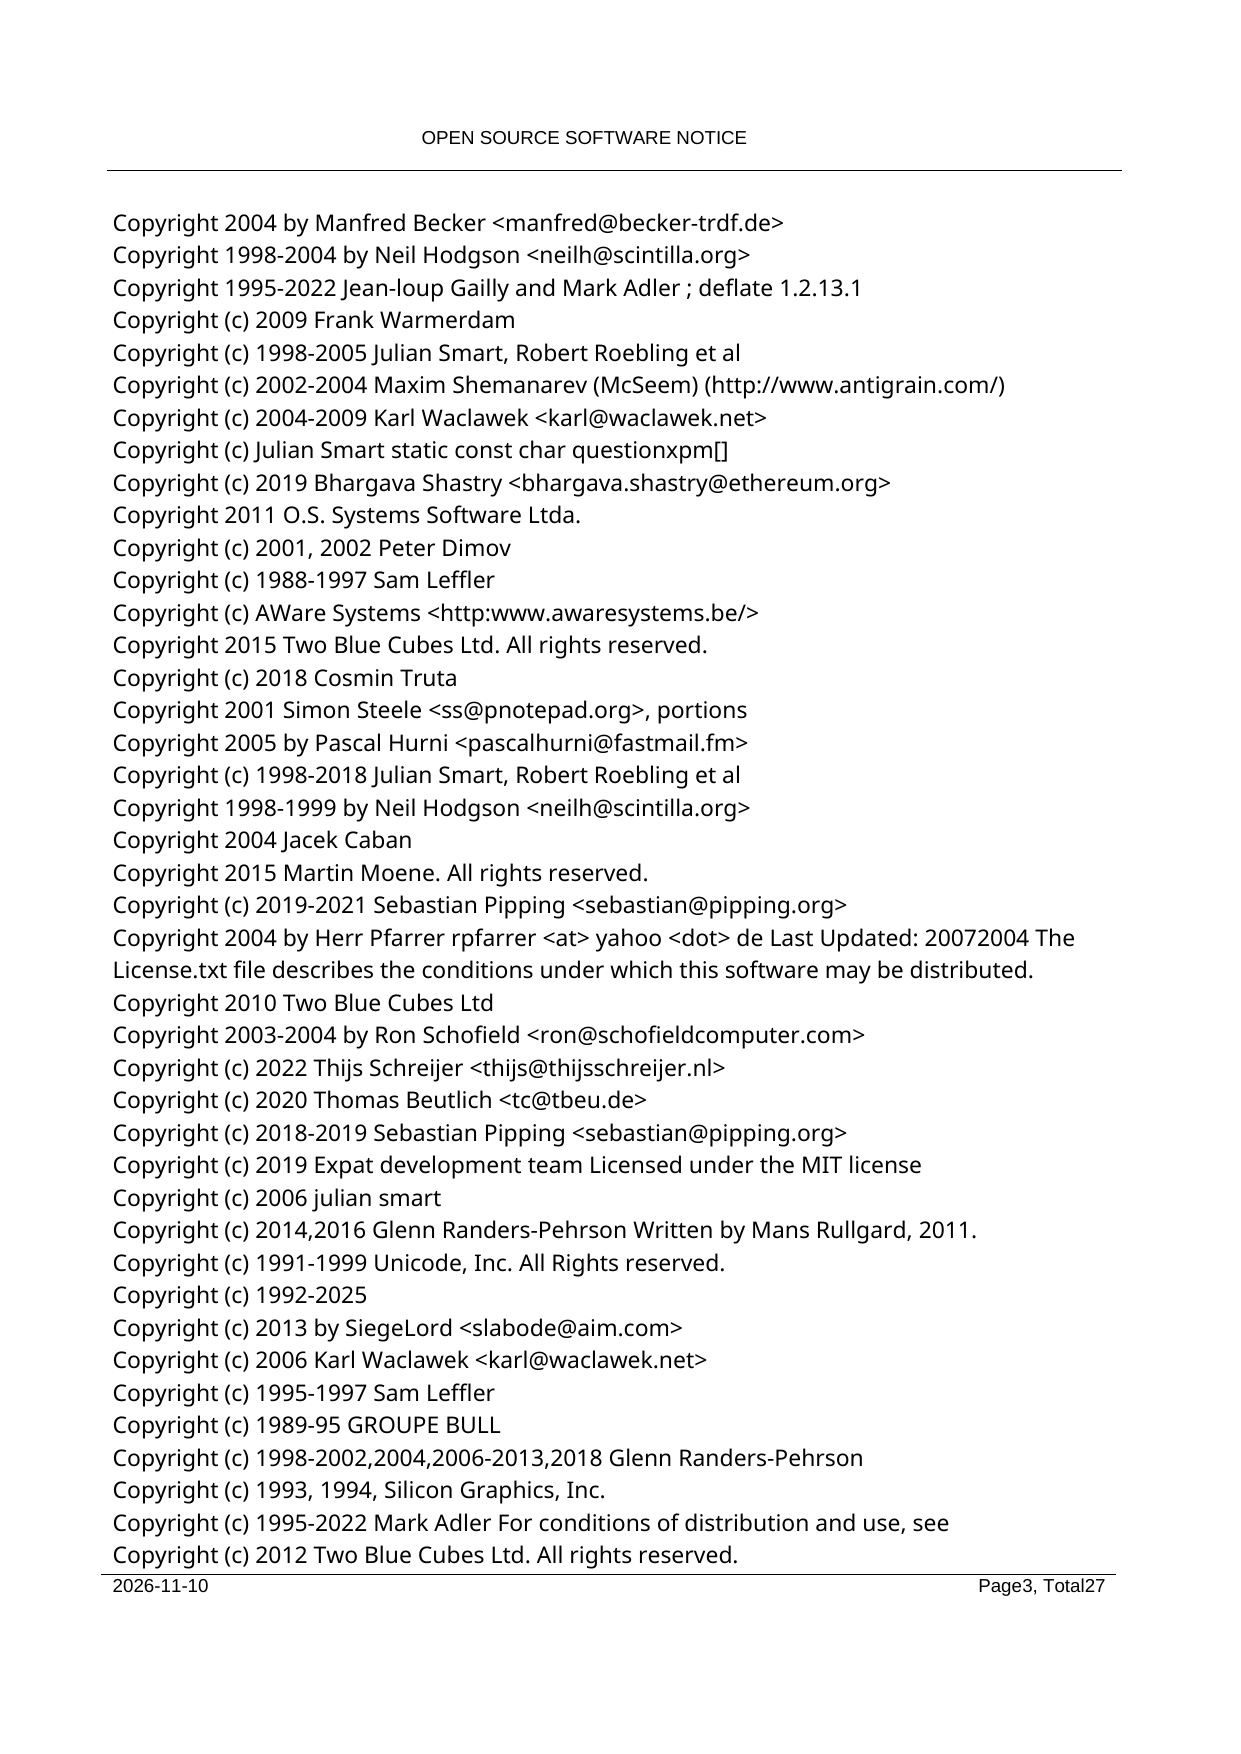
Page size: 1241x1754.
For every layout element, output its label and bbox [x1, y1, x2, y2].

text [112, 206, 1128, 1571]
